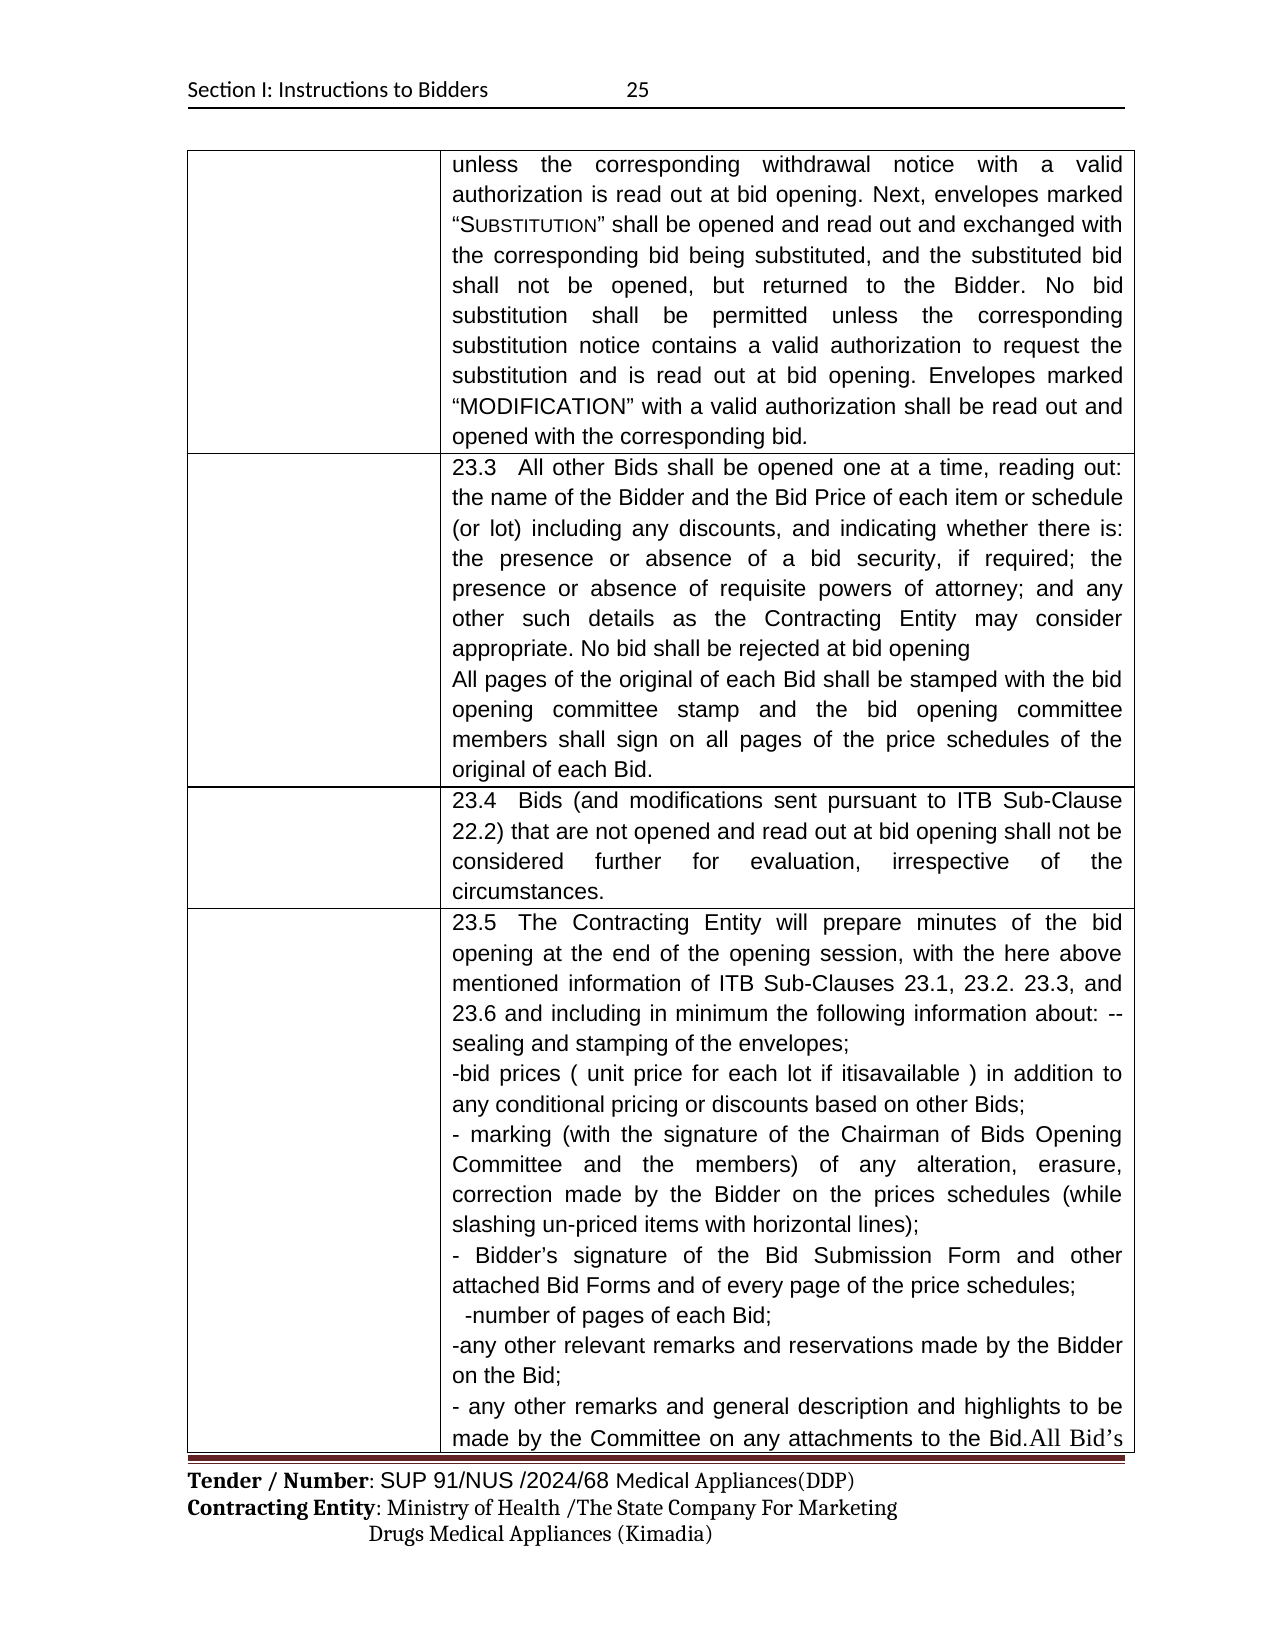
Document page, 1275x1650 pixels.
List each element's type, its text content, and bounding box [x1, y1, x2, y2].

table_cell 23.3 All other Bids shall be opened one at a time, reading out: the name of the Bidder and the Bid Price of each item or schedule (or lot) including any discounts, and indicating whether there is: the presence or absence of a bid security, if required; the presence or absence of requisite powers of attorney; and any other such details as the Contracting Entity may consider appropriate. No bid shall be rejected at bid opening All pages of the original of each Bid shall be stamped with the bid opening committee stamp and the bid opening committee members shall sign on all pages of the price schedules of the original of each Bid. [441, 454, 1134, 786]
table_cell [188, 454, 440, 786]
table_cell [441, 151, 1134, 453]
table_cell 23.4 Bids (and modifications sent pursuant to ITB Sub-Clause 22.2) that are not opened and read out at bid opening shall not be considered further for evaluation, irrespective of the circumstances. [441, 788, 1134, 908]
table_cell [188, 909, 440, 1452]
table_cell [188, 151, 440, 453]
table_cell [441, 909, 1134, 1452]
table_cell [188, 788, 440, 908]
